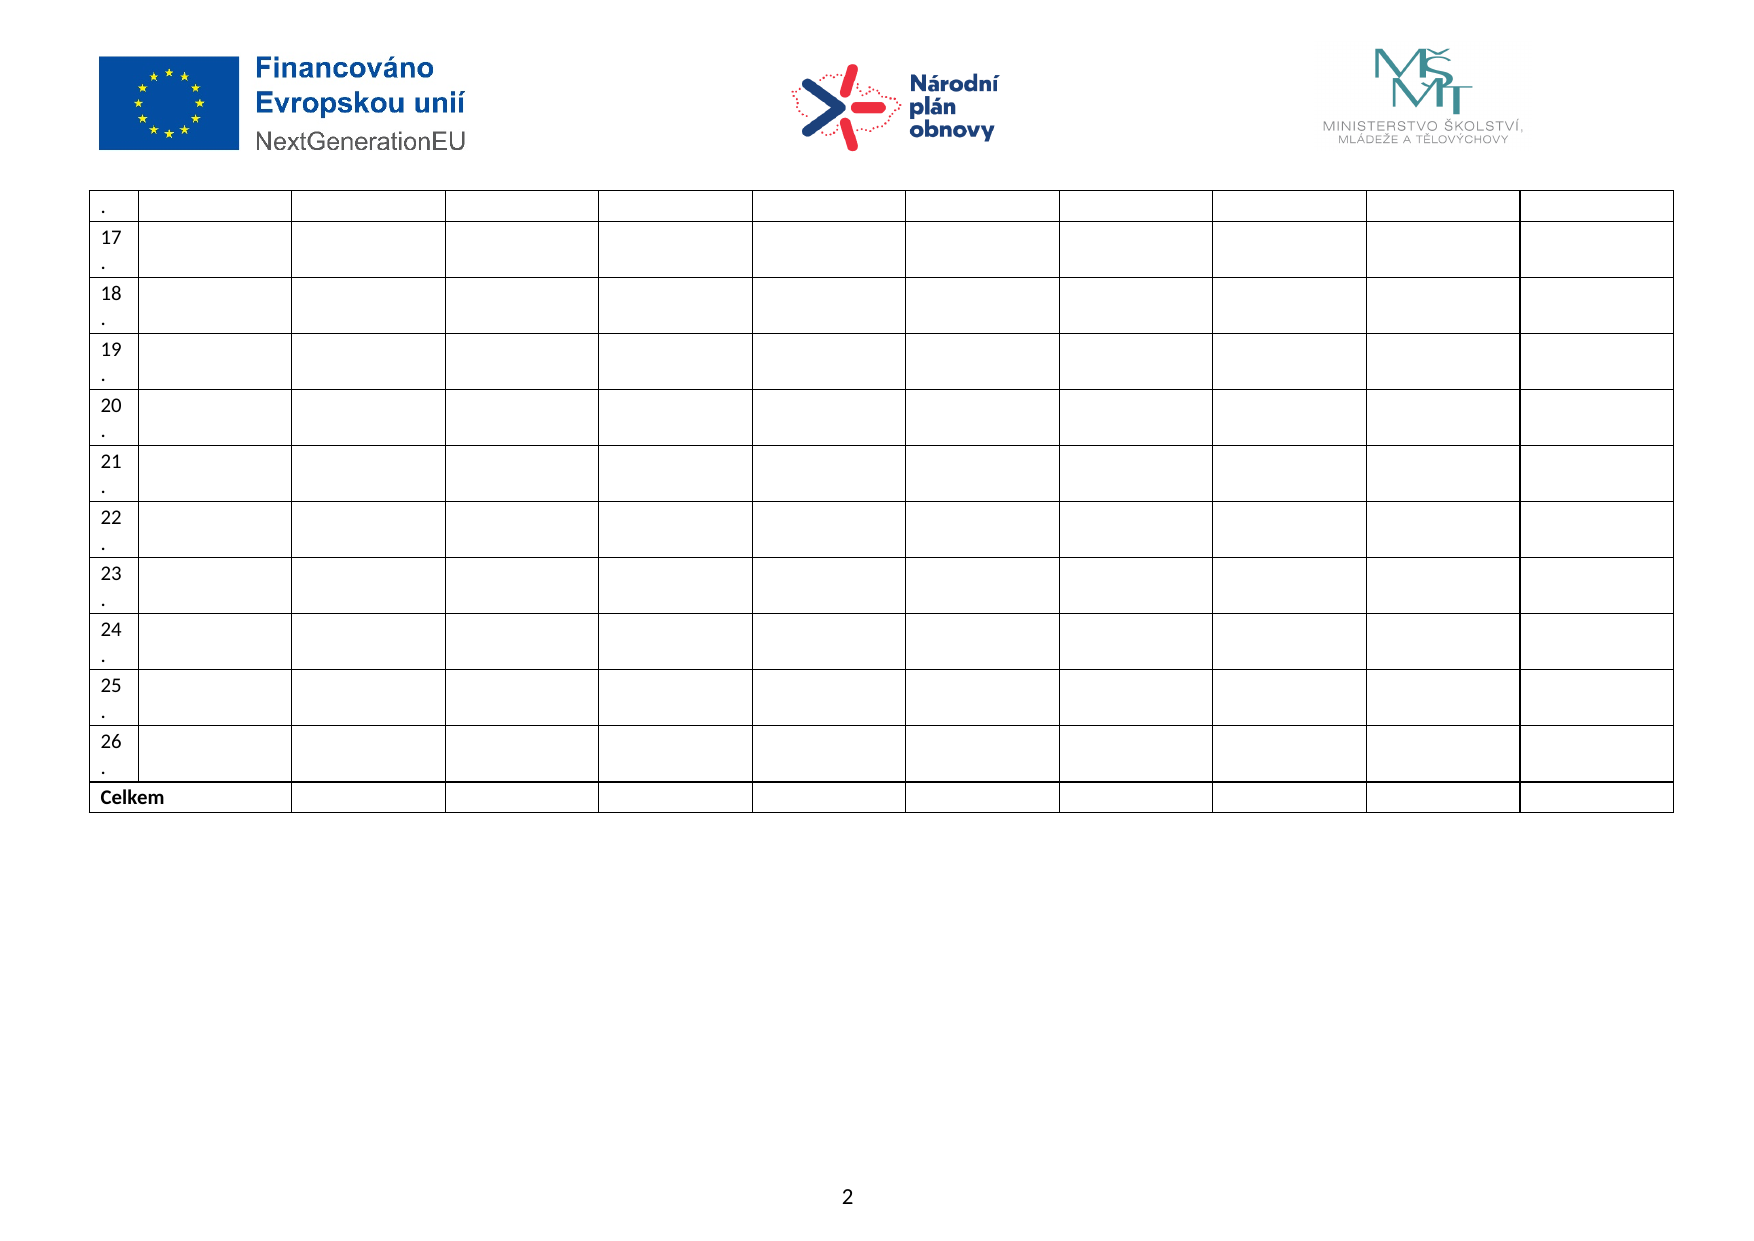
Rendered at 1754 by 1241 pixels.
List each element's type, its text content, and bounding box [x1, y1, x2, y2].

table_cell [139, 558, 291, 613]
picture [88, 41, 492, 162]
table_cell [139, 726, 291, 781]
table_cell [446, 222, 598, 277]
table_cell [906, 558, 1059, 613]
table_cell [1213, 278, 1366, 333]
table_cell [292, 278, 445, 333]
table_cell 18. [90, 278, 138, 333]
table_cell [1213, 558, 1366, 613]
table_cell [1367, 446, 1519, 501]
table_cell [1367, 614, 1519, 669]
table_cell [139, 222, 291, 277]
table_cell [906, 446, 1059, 501]
table_cell [753, 726, 905, 781]
table_cell [1367, 558, 1519, 613]
table_cell [292, 191, 445, 221]
table_cell [139, 614, 291, 669]
table_cell [446, 726, 598, 781]
table_cell [1367, 670, 1519, 725]
table_cell [1521, 222, 1673, 277]
table_cell [906, 390, 1059, 445]
table_cell [906, 222, 1059, 277]
table_cell [292, 614, 445, 669]
table_cell [599, 334, 752, 389]
table_cell [1521, 446, 1673, 501]
table_cell [1213, 334, 1366, 389]
table_cell [1213, 614, 1366, 669]
table_cell [139, 191, 291, 221]
table_cell [1521, 502, 1673, 557]
table_cell [906, 783, 1059, 812]
table_cell [906, 726, 1059, 781]
table_cell 19. [90, 334, 138, 389]
table_cell [906, 614, 1059, 669]
table_cell [139, 446, 291, 501]
table_cell [1213, 390, 1366, 445]
table_cell [292, 334, 445, 389]
table_cell [292, 558, 445, 613]
table_cell [139, 502, 291, 557]
table_cell [1060, 614, 1212, 669]
table_cell 22. [90, 502, 138, 557]
table_cell [599, 278, 752, 333]
table_cell [446, 614, 598, 669]
table_cell [1213, 670, 1366, 725]
table_cell [292, 446, 445, 501]
table_cell [753, 446, 905, 501]
table_cell [1367, 726, 1519, 781]
table_cell [446, 558, 598, 613]
table_cell [446, 390, 598, 445]
table_cell [599, 502, 752, 557]
table_cell [753, 278, 905, 333]
table_cell [906, 191, 1059, 221]
table_cell [292, 390, 445, 445]
table_cell [906, 278, 1059, 333]
table_cell [599, 222, 752, 277]
table_cell [1521, 558, 1673, 613]
table_cell [599, 670, 752, 725]
table_cell [446, 446, 598, 501]
table_cell [292, 222, 445, 277]
table_cell [1060, 670, 1212, 725]
table_cell [599, 191, 752, 221]
table_cell 21. [90, 446, 138, 501]
table_cell [446, 670, 598, 725]
table_cell 23. [90, 558, 138, 613]
table_cell [446, 278, 598, 333]
table_cell [1367, 334, 1519, 389]
table_cell [1060, 278, 1212, 333]
table_cell [139, 334, 291, 389]
table_cell [1521, 278, 1673, 333]
table_cell [446, 334, 598, 389]
table_cell [1521, 390, 1673, 445]
table_cell 26. [90, 726, 138, 781]
table_cell [753, 614, 905, 669]
table_cell 16. [90, 191, 138, 221]
table_cell [446, 783, 598, 812]
table_cell [292, 726, 445, 781]
table_cell [1060, 222, 1212, 277]
table_cell [1521, 726, 1673, 781]
table_cell [292, 783, 445, 812]
table_cell [1213, 222, 1366, 277]
table_cell [446, 502, 598, 557]
table_cell [753, 334, 905, 389]
table_cell 25. [90, 670, 138, 725]
table_cell [1060, 502, 1212, 557]
table_cell [599, 558, 752, 613]
table_cell [1060, 390, 1212, 445]
table_cell [1521, 670, 1673, 725]
table_cell [139, 670, 291, 725]
table_cell [1213, 726, 1366, 781]
table_cell [1521, 783, 1673, 812]
picture [1313, 41, 1533, 151]
table_cell Celkem [90, 783, 291, 812]
table_cell [906, 334, 1059, 389]
picture [778, 54, 1018, 162]
table_cell [1213, 502, 1366, 557]
table_cell [753, 558, 905, 613]
table_cell 24. [90, 614, 138, 669]
table_cell [446, 191, 598, 221]
table_cell [753, 222, 905, 277]
table_cell [1060, 558, 1212, 613]
table_cell [1521, 614, 1673, 669]
table_cell [292, 502, 445, 557]
table_cell [292, 670, 445, 725]
table_cell [1060, 726, 1212, 781]
table_cell [599, 390, 752, 445]
table_cell [1367, 278, 1519, 333]
table_cell 17. [90, 222, 138, 277]
table_cell [1060, 334, 1212, 389]
table_cell [139, 278, 291, 333]
table_cell [753, 191, 905, 221]
table_cell [1367, 390, 1519, 445]
table_cell [906, 670, 1059, 725]
table_cell [599, 446, 752, 501]
table_cell [1213, 191, 1366, 221]
table_cell [753, 502, 905, 557]
table_cell [753, 390, 905, 445]
table_cell [1367, 502, 1519, 557]
table_cell [1521, 191, 1673, 221]
table_cell [1060, 446, 1212, 501]
table_cell [753, 783, 905, 812]
table_cell [906, 502, 1059, 557]
table_cell [1367, 191, 1519, 221]
table_cell [1060, 783, 1212, 812]
table_cell [139, 390, 291, 445]
table_cell [1521, 334, 1673, 389]
table_cell [599, 783, 752, 812]
table_cell 20. [90, 390, 138, 445]
table_cell [1213, 783, 1366, 812]
table_cell [599, 614, 752, 669]
table_cell [1213, 446, 1366, 501]
table_cell [1367, 783, 1519, 812]
table_cell [753, 670, 905, 725]
table_cell [599, 726, 752, 781]
table_cell [1367, 222, 1519, 277]
table_cell [1060, 191, 1212, 221]
